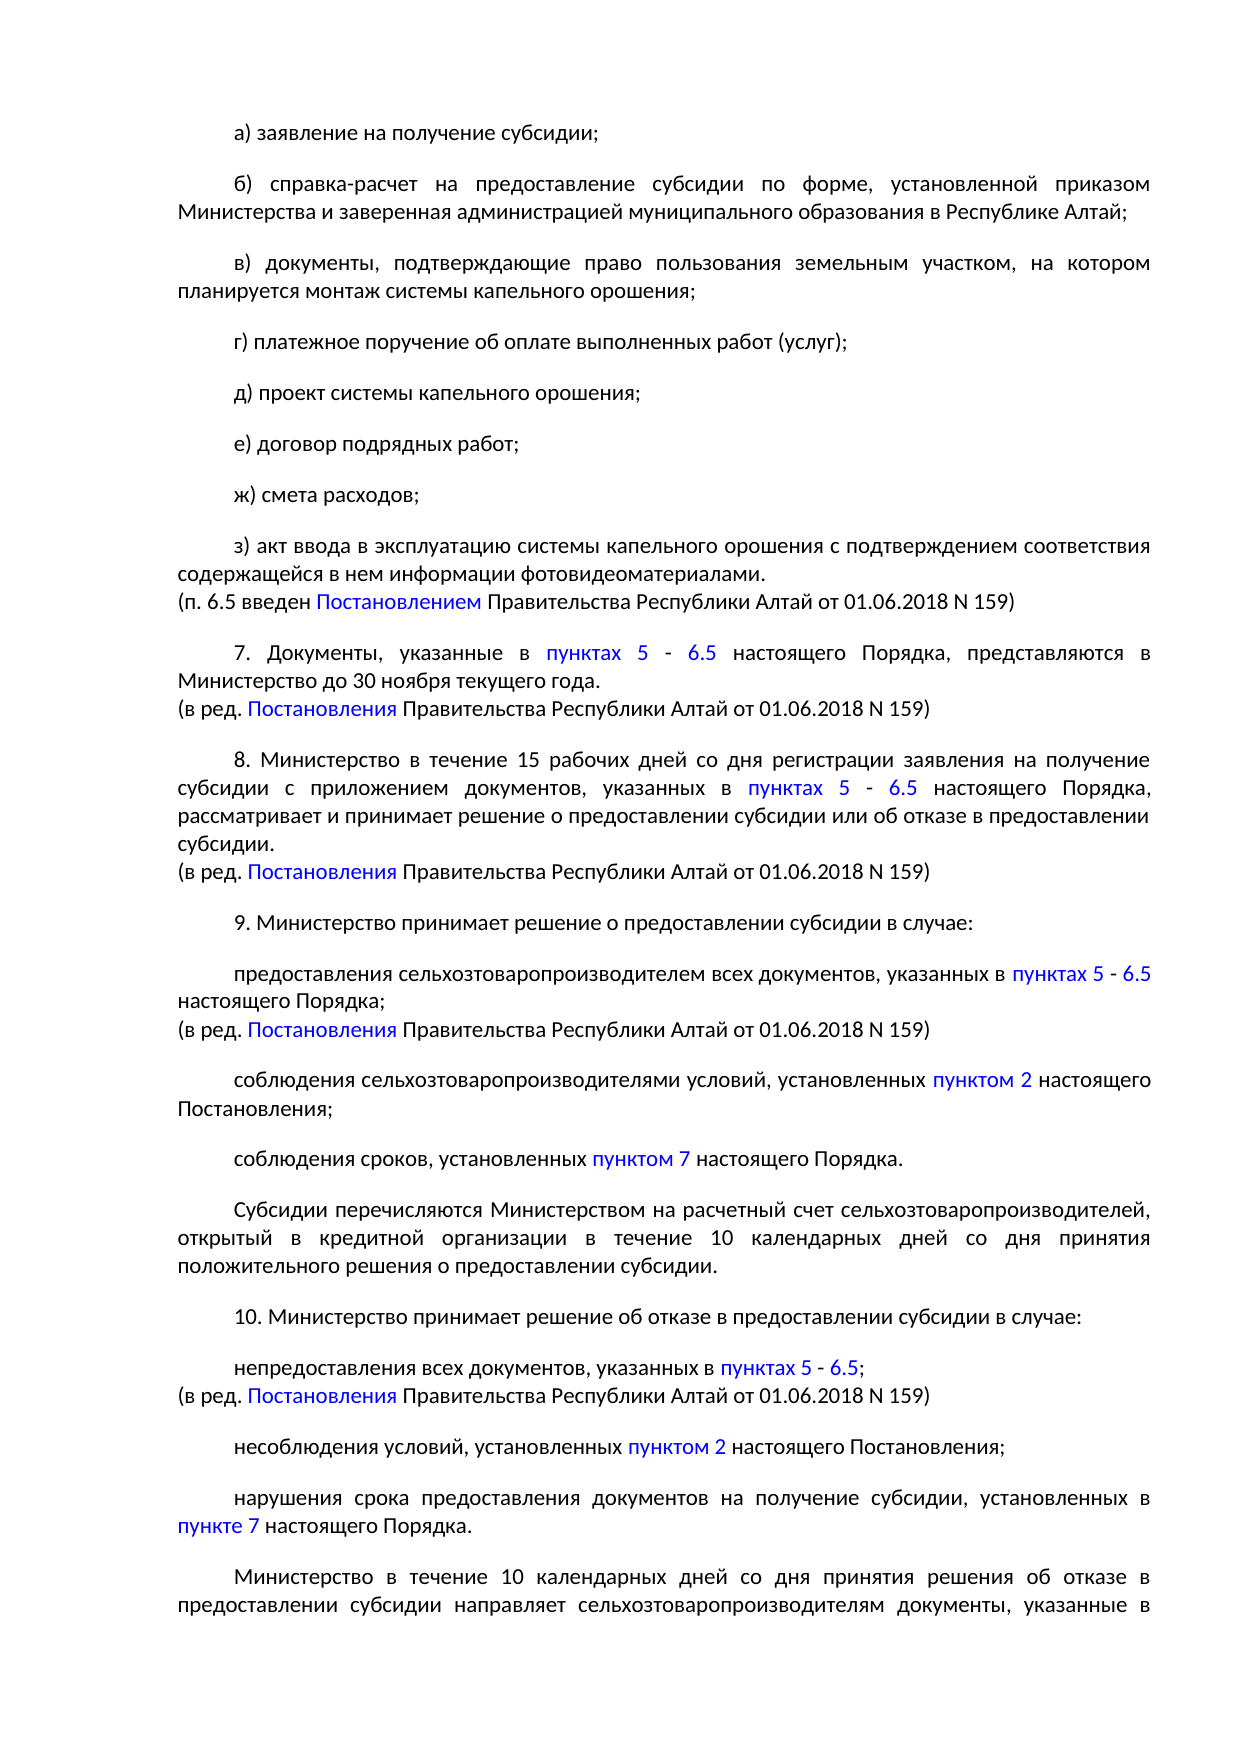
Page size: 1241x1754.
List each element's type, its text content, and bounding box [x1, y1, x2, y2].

text Субсидии перечисляются Министерством на расчетный счет сельхозтоваропроизводителей, открытый в кредитной организации в течение 10 календарных дней со дня принятия положительного решения о предоставлении субсидии. [177, 1196, 1152, 1279]
text а) заявление на получение субсидии; [177, 118, 1152, 146]
text соблюдения сроков, установленных пунктом 7 настоящего Порядка. [177, 1144, 1152, 1173]
text з) акт ввода в эксплуатацию системы капельного орошения с подтверждением соответствия содержащейся в нем информации фотовидеоматериалами. [177, 531, 1152, 587]
text б) справка-расчет на предоставление субсидии по форме, установленной приказом Министерства и заверенная администрацией муниципального образования в Республике Алтай; [177, 169, 1152, 225]
text (п. 6.5 введен Постановлением Правительства Республики Алтай от 01.06.2018 N 159) [177, 587, 1152, 615]
text нарушения срока предоставления документов на получение субсидии, установленных в пункте 7 настоящего Порядка. [177, 1483, 1152, 1539]
text (в ред. Постановления Правительства Республики Алтай от 01.06.2018 N 159) [177, 694, 1152, 722]
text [177, 1562, 1152, 1618]
text 10. Министерство принимает решение об отказе в предоставлении субсидии в случае: [177, 1302, 1152, 1331]
text 9. Министерство принимает решение о предоставлении субсидии в случае: [177, 908, 1152, 936]
text е) договор подрядных работ; [177, 429, 1152, 457]
text соблюдения сельхозтоваропроизводителями условий, установленных пунктом 2 настоящего Постановления; [177, 1066, 1152, 1122]
text в) документы, подтверждающие право пользования земельным участком, на котором планируется монтаж системы капельного орошения; [177, 248, 1152, 304]
text (в ред. Постановления Правительства Республики Алтай от 01.06.2018 N 159) [177, 857, 1152, 885]
text ж) смета расходов; [177, 480, 1152, 508]
text непредоставления всех документов, указанных в пунктах 5 - 6.5; [177, 1353, 1152, 1381]
text предоставления сельхозтоваропроизводителем всех документов, указанных в пунктах 5 - 6.5 настоящего Порядка; [177, 959, 1152, 1015]
text 7. Документы, указанные в пунктах 5 - 6.5 настоящего Порядка, представляются в Министерство до 30 ноября текущего года. [177, 638, 1152, 694]
text несоблюдения условий, установленных пунктом 2 настоящего Постановления; [177, 1432, 1152, 1460]
text (в ред. Постановления Правительства Республики Алтай от 01.06.2018 N 159) [177, 1381, 1152, 1409]
text 8. Министерство в течение 15 рабочих дней со дня регистрации заявления на получение субсидии с приложением документов, указанных в пунктах 5 - 6.5 настоящего Порядка, рассматривает и принимает решение о предоставлении субсидии или об отказе в предоставлении субсидии. [177, 745, 1152, 857]
text (в ред. Постановления Правительства Республики Алтай от 01.06.2018 N 159) [177, 1015, 1152, 1043]
text д) проект системы капельного орошения; [177, 378, 1152, 406]
text г) платежное поручение об оплате выполненных работ (услуг); [177, 327, 1152, 355]
